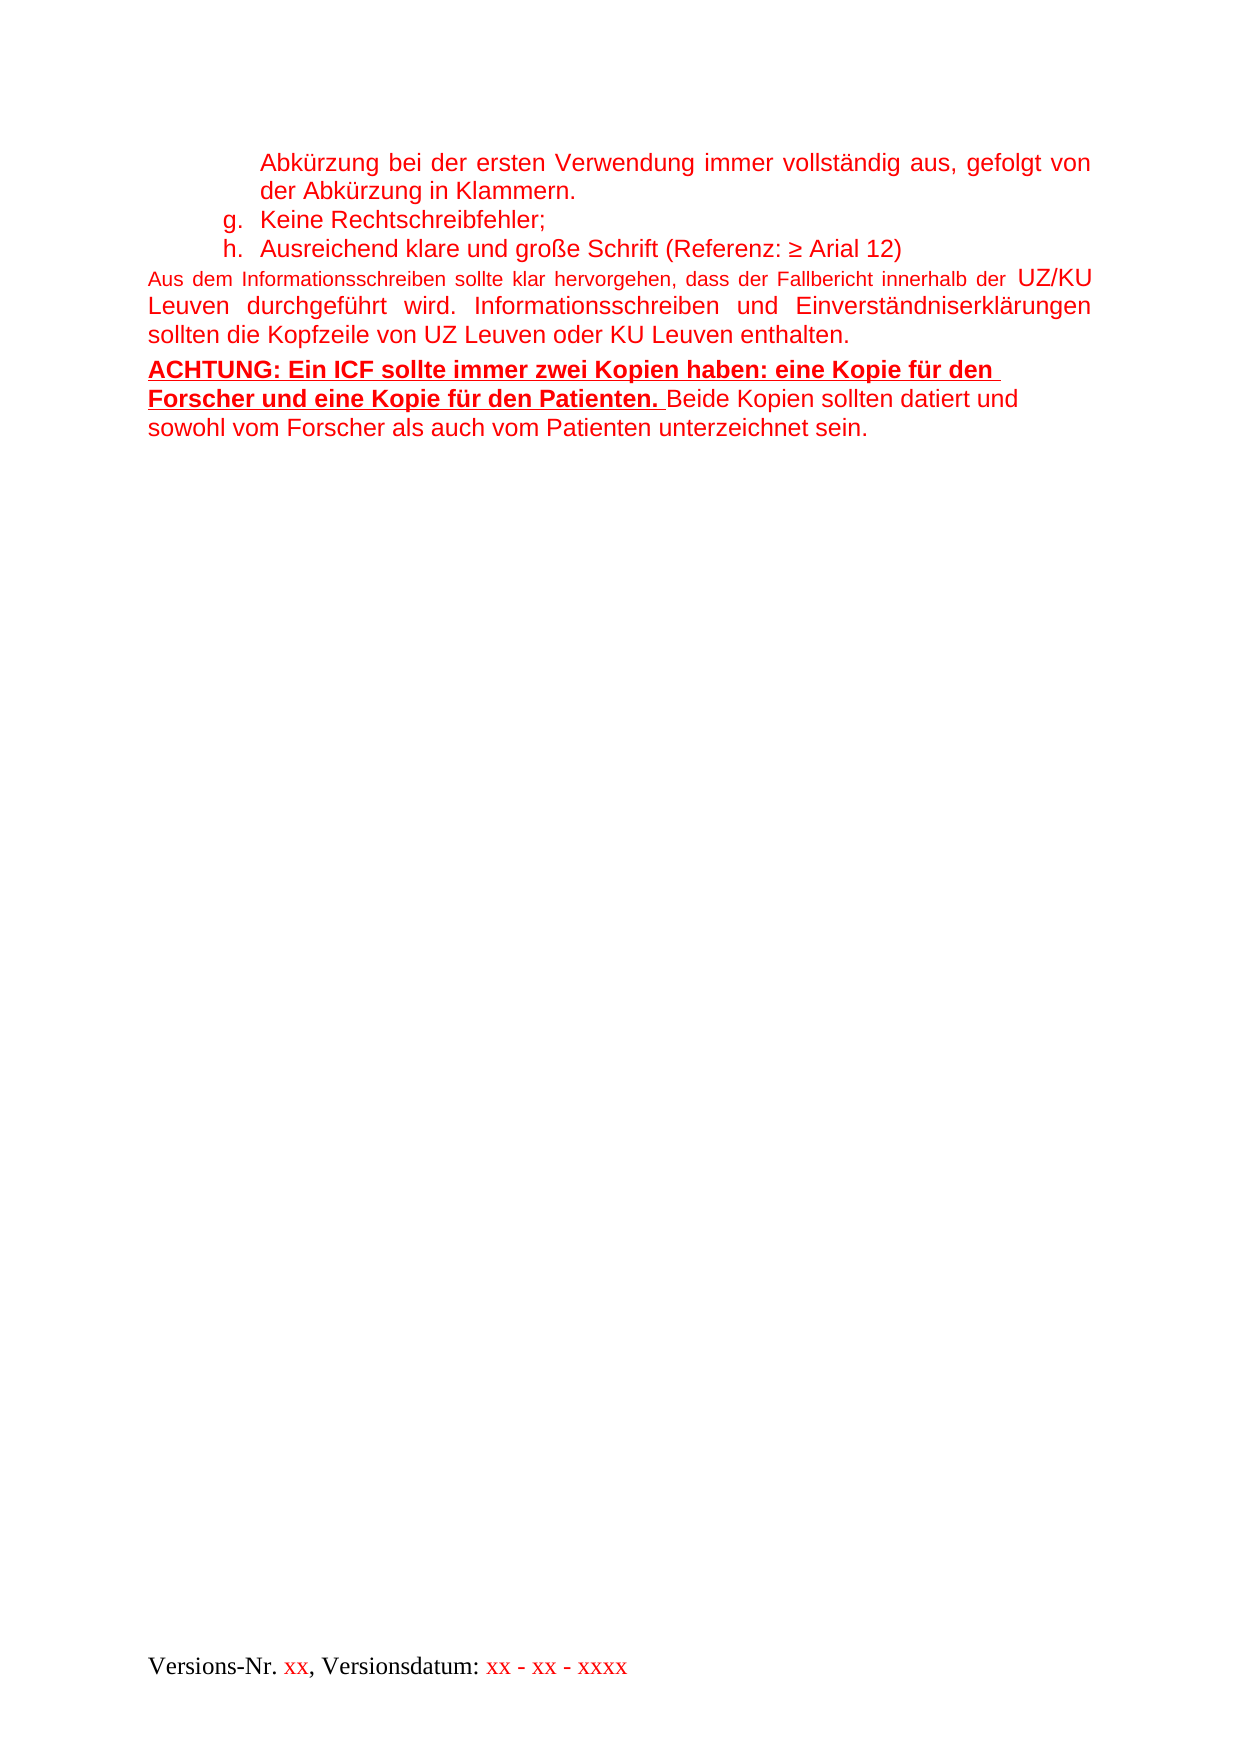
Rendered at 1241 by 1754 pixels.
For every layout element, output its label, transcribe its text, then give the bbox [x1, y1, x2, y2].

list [223, 148, 1093, 205]
list Keine Rechtschreibfehler; [223, 205, 1093, 234]
text Aus dem Informationsschreiben sollte klar hervorgehen, dass der Fallbericht innerhalb der UZ/KU Leuven durchgeführt wird. Informationsschreiben und Einverständniserklärungen sollten die Kopfzeile von UZ Leuven oder KU Leuven enthalten. [148, 263, 1093, 349]
list Ausreichend klare und große Schrift (Referenz: ≥ Arial 12) [223, 234, 1093, 263]
text ACHTUNG: Ein ICF sollte immer zwei Kopien haben: eine Kopie für den Forscher und eine Kopie für den Patienten. Beide Kopien sollten datiert und sowohl vom Forscher als auch vom Patienten unterzeichnet sein. [148, 355, 1093, 441]
